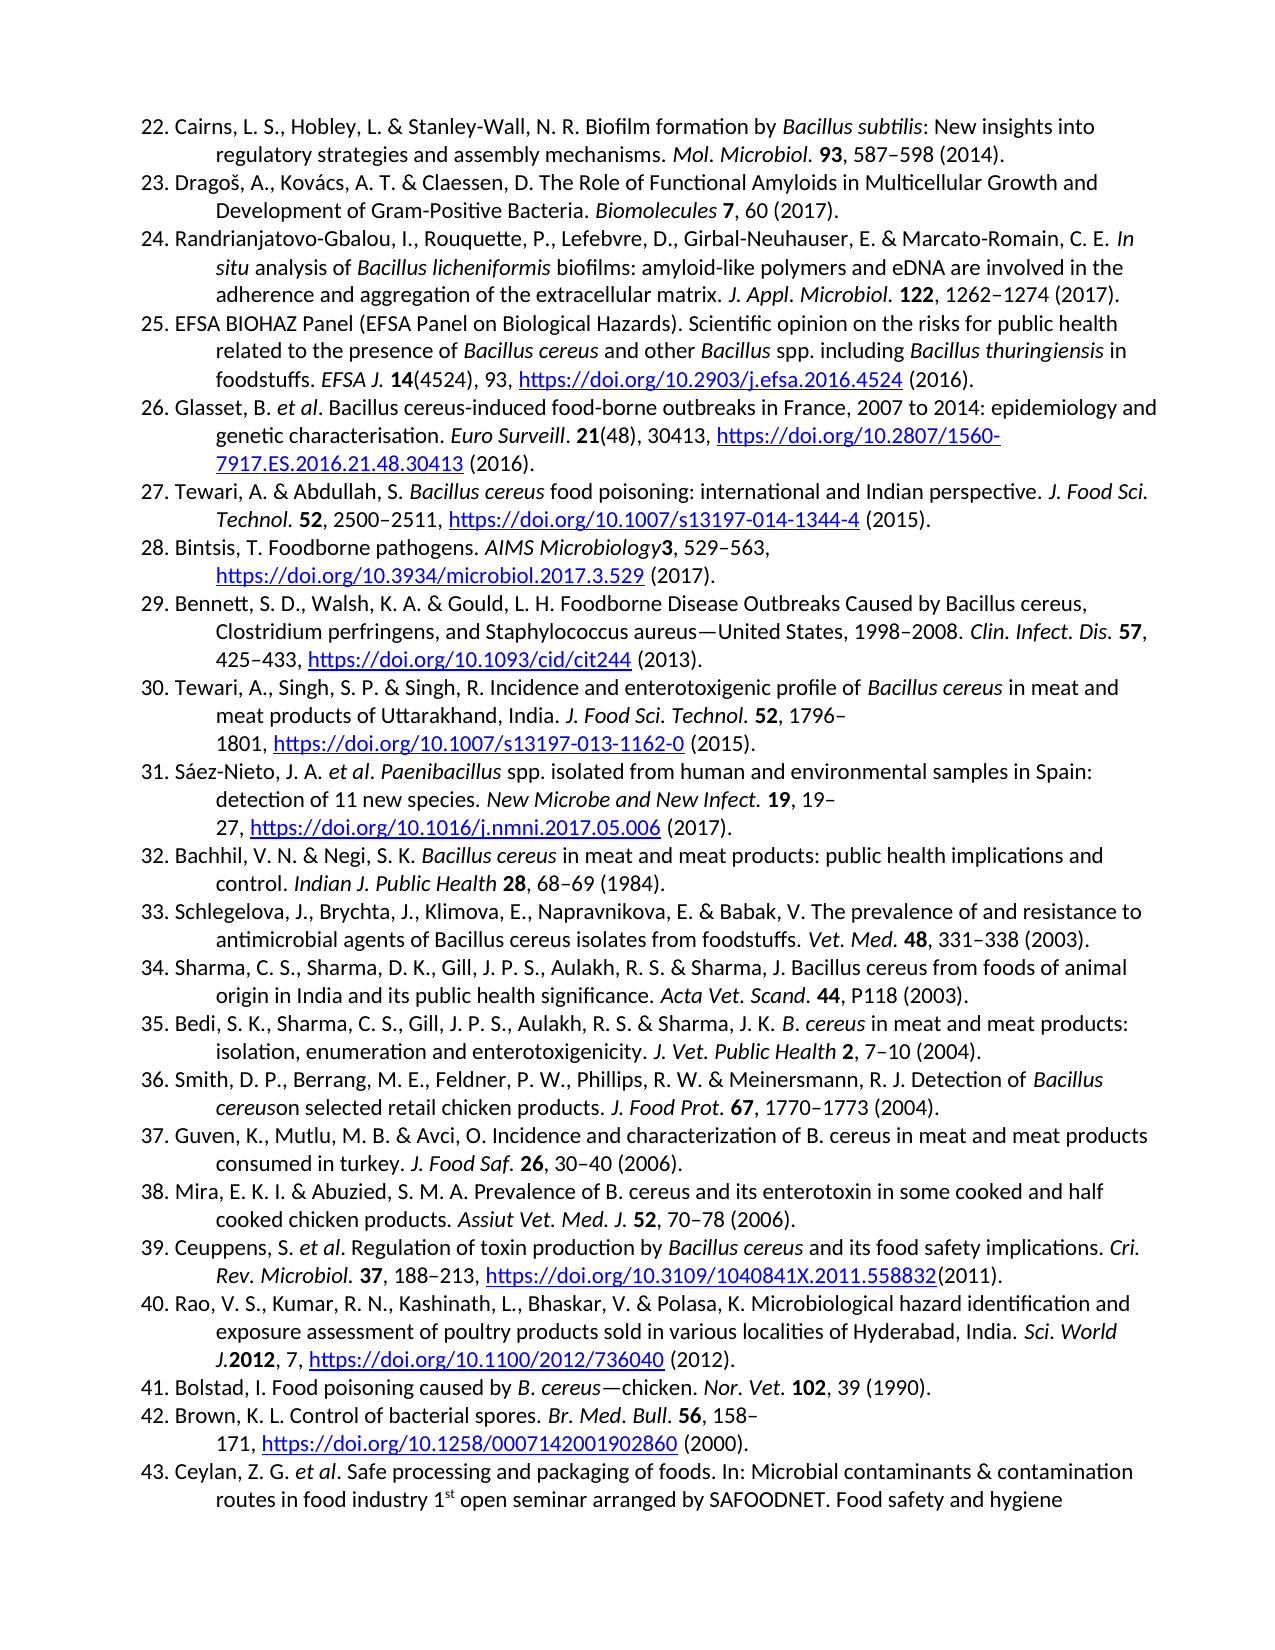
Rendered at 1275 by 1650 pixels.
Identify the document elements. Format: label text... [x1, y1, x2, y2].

text 39. Ceuppens, S. et al. Regulation of toxin production by Bacillus cereus and its food safety implications. Cri. Rev. Microbiol. 37, 188–213, https://doi.org/10.3109/1040841X.2011.558832(2011). [141, 1233, 1162, 1289]
text 27. Tewari, A. & Abdullah, S. Bacillus cereus food poisoning: international and Indian perspective. J. Food Sci. Technol. 52, 2500–2511, https://doi.org/10.1007/s13197-014-1344-4 (2015). [141, 477, 1162, 533]
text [141, 1457, 1162, 1513]
text 28. Bintsis, T. Foodborne pathogens. AIMS Microbiology3, 529–563, https://doi.org/10.3934/microbiol.2017.3.529 (2017). [141, 533, 1162, 589]
text 33. Schlegelova, J., Brychta, J., Klimova, E., Napravnikova, E. & Babak, V. The prevalence of and resistance to antimicrobial agents of Bacillus cereus isolates from foodstuffs. Vet. Med. 48, 331–338 (2003). [141, 897, 1162, 953]
text 32. Bachhil, V. N. & Negi, S. K. Bacillus cereus in meat and meat products: public health implications and control. Indian J. Public Health 28, 68–69 (1984). [141, 841, 1162, 897]
text 24. Randrianjatovo-Gbalou, I., Rouquette, P., Lefebvre, D., Girbal-Neuhauser, E. & Marcato-Romain, C. E. In situ analysis of Bacillus licheniformis biofilms: amyloid-like polymers and eDNA are involved in the adherence and aggregation of the extracellular matrix. J. Appl. Microbiol. 122, 1262–1274 (2017). [141, 224, 1162, 309]
text 42. Brown, K. L. Control of bacterial spores. Br. Med. Bull. 56, 158–171, https://doi.org/10.1258/0007142001902860 (2000). [141, 1401, 1162, 1457]
text 22. Cairns, L. S., Hobley, L. & Stanley-Wall, N. R. Biofilm formation by Bacillus subtilis: New insights into regulatory strategies and assembly mechanisms. Mol. Microbiol. 93, 587–598 (2014). [141, 112, 1162, 168]
text 26. Glasset, B. et al. Bacillus cereus-induced food-borne outbreaks in France, 2007 to 2014: epidemiology and genetic characterisation. Euro Surveill. 21(48), 30413, https://doi.org/10.2807/1560-7917.ES.2016.21.48.30413 (2016). [141, 393, 1162, 477]
text 36. Smith, D. P., Berrang, M. E., Feldner, P. W., Phillips, R. W. & Meinersmann, R. J. Detection of Bacillus cereuson selected retail chicken products. J. Food Prot. 67, 1770–1773 (2004). [141, 1065, 1162, 1121]
text 35. Bedi, S. K., Sharma, C. S., Gill, J. P. S., Aulakh, R. S. & Sharma, J. K. B. cereus in meat and meat products: isolation, enumeration and enterotoxigenicity. J. Vet. Public Health 2, 7–10 (2004). [141, 1009, 1162, 1065]
text 25. EFSA BIOHAZ Panel (EFSA Panel on Biological Hazards). Scientific opinion on the risks for public health related to the presence of Bacillus cereus and other Bacillus spp. including Bacillus thuringiensis in foodstuffs. EFSA J. 14(4524), 93, https://doi.org/10.2903/j.efsa.2016.4524 (2016). [141, 309, 1162, 393]
text 34. Sharma, C. S., Sharma, D. K., Gill, J. P. S., Aulakh, R. S. & Sharma, J. Bacillus cereus from foods of animal origin in India and its public health significance. Acta Vet. Scand. 44, P118 (2003). [141, 953, 1162, 1009]
text 30. Tewari, A., Singh, S. P. & Singh, R. Incidence and enterotoxigenic profile of Bacillus cereus in meat and meat products of Uttarakhand, India. J. Food Sci. Technol. 52, 1796–1801, https://doi.org/10.1007/s13197-013-1162-0 (2015). [141, 673, 1162, 757]
text 38. Mira, E. K. I. & Abuzied, S. M. A. Prevalence of B. cereus and its enterotoxin in some cooked and half cooked chicken products. Assiut Vet. Med. J. 52, 70–78 (2006). [141, 1177, 1162, 1233]
text 41. Bolstad, I. Food poisoning caused by B. cereus—chicken. Nor. Vet. 102, 39 (1990). [141, 1373, 1162, 1401]
text 37. Guven, K., Mutlu, M. B. & Avci, O. Incidence and characterization of B. cereus in meat and meat products consumed in turkey. J. Food Saf. 26, 30–40 (2006). [141, 1121, 1162, 1177]
text 31. Sáez-Nieto, J. A. et al. Paenibacillus spp. isolated from human and environmental samples in Spain: detection of 11 new species. New Microbe and New Infect. 19, 19–27, https://doi.org/10.1016/j.nmni.2017.05.006 (2017). [141, 757, 1162, 841]
text 23. Dragoš, A., Kovács, A. T. & Claessen, D. The Role of Functional Amyloids in Multicellular Growth and Development of Gram-Positive Bacteria. Biomolecules 7, 60 (2017). [141, 168, 1162, 224]
text 29. Bennett, S. D., Walsh, K. A. & Gould, L. H. Foodborne Disease Outbreaks Caused by Bacillus cereus, Clostridium perfringens, and Staphylococcus aureus—United States, 1998–2008. Clin. Infect. Dis. 57, 425–433, https://doi.org/10.1093/cid/cit244 (2013). [141, 589, 1162, 673]
text 40. Rao, V. S., Kumar, R. N., Kashinath, L., Bhaskar, V. & Polasa, K. Microbiological hazard identification and exposure assessment of poultry products sold in various localities of Hyderabad, India. Sci. World J.2012, 7, https://doi.org/10.1100/2012/736040 (2012). [141, 1289, 1162, 1373]
